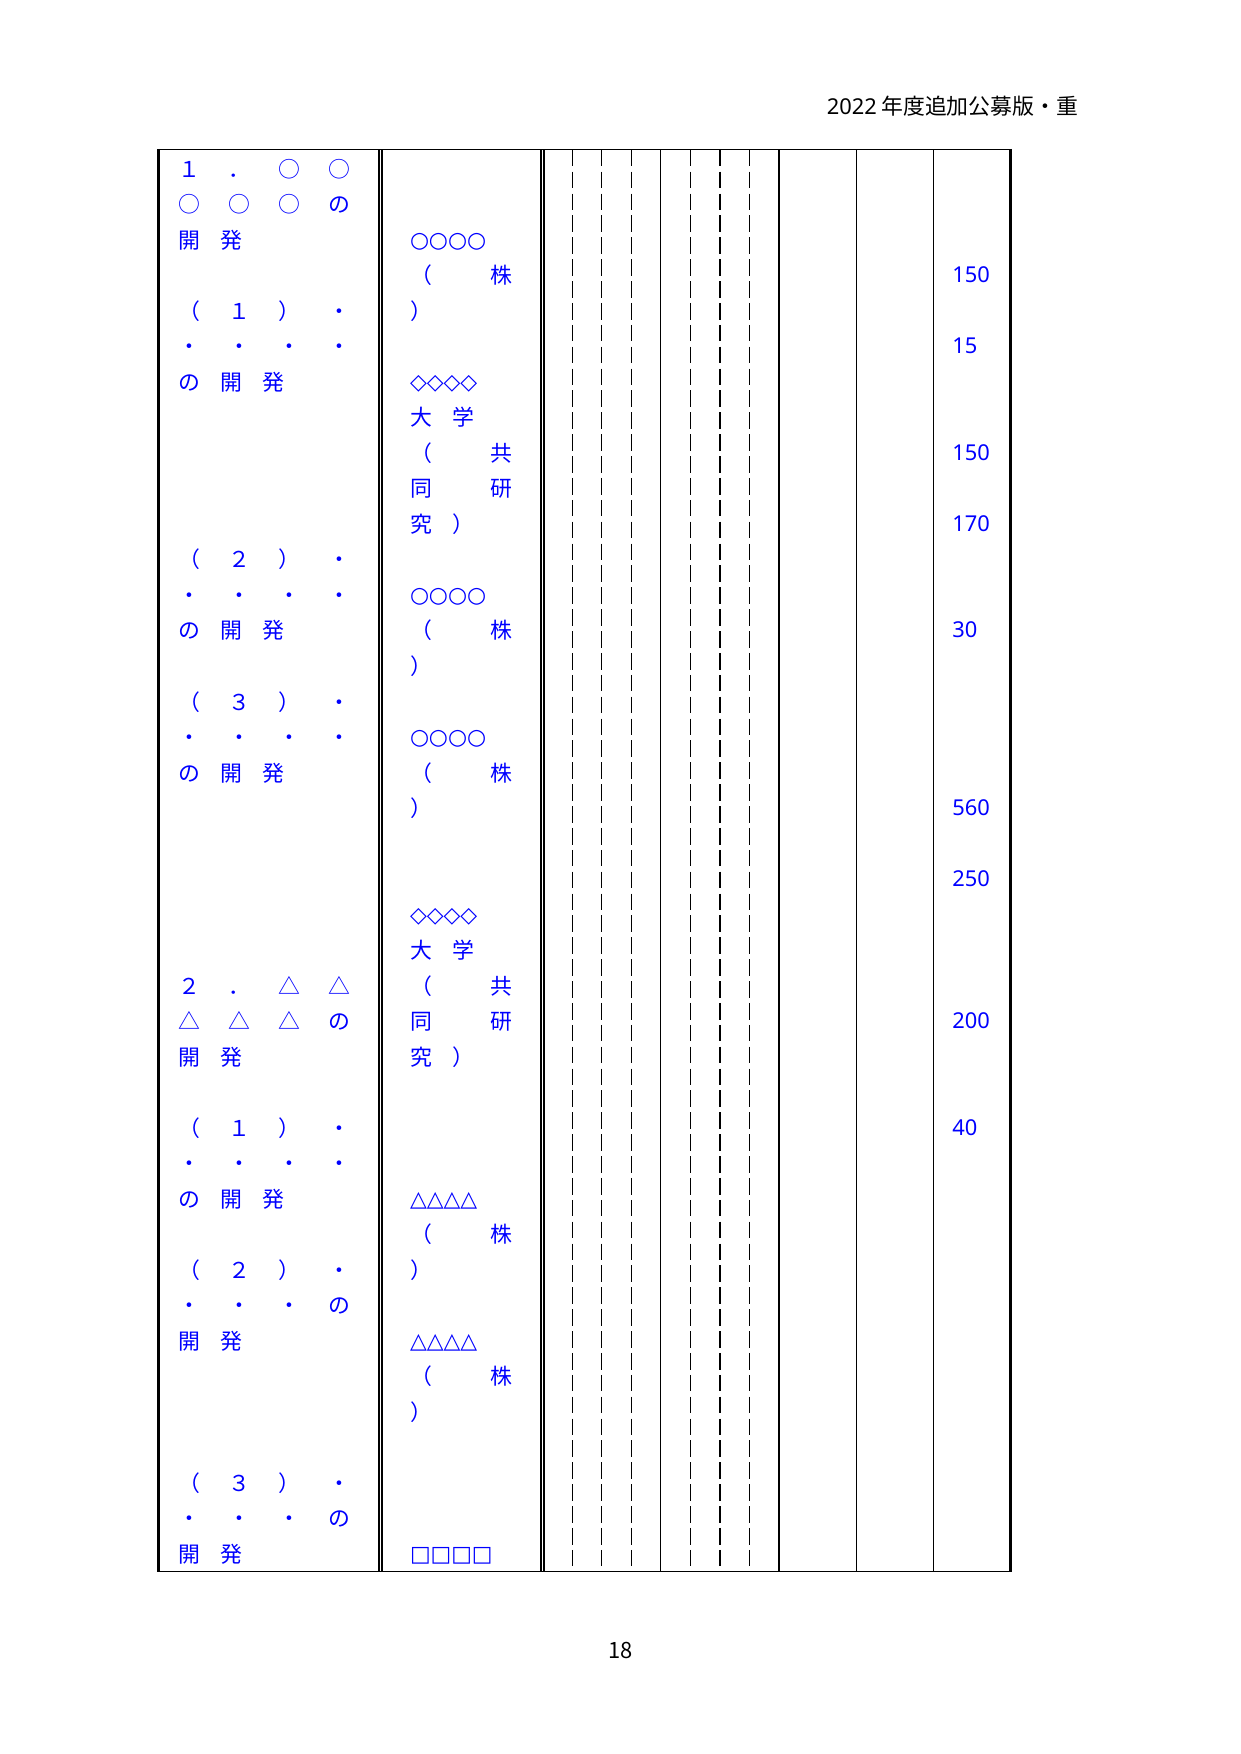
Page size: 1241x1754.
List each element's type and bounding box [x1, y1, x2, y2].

table_cell [690, 150, 720, 1571]
table_cell [780, 150, 856, 1571]
table_cell [934, 150, 1009, 1571]
table_cell [749, 150, 778, 1571]
table_cell [545, 150, 572, 1571]
table_cell [661, 150, 690, 1571]
table_cell [720, 150, 749, 1571]
table_cell [602, 150, 631, 1571]
table_cell [383, 150, 540, 1571]
table_cell [160, 150, 378, 1571]
table_cell [631, 150, 660, 1571]
table_cell [857, 150, 933, 1571]
table_cell [572, 150, 602, 1571]
